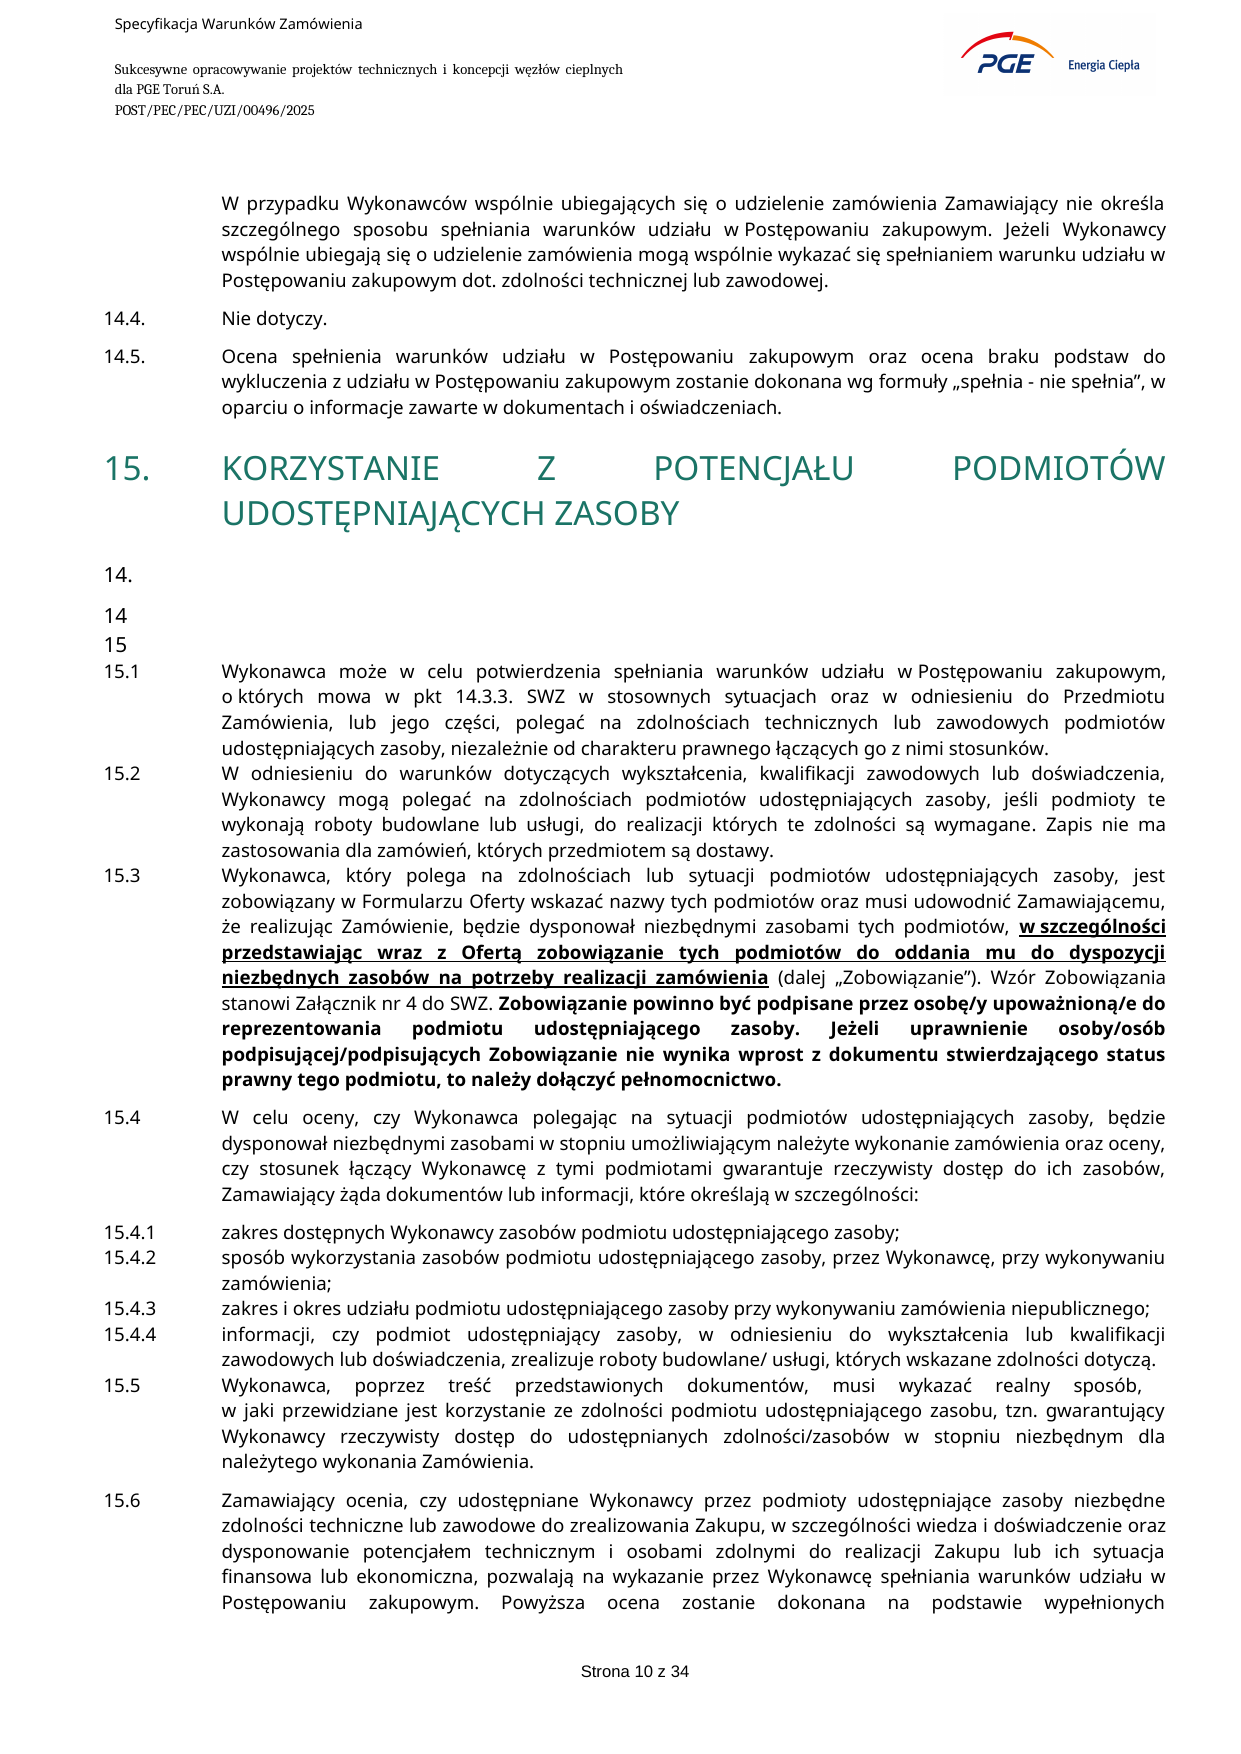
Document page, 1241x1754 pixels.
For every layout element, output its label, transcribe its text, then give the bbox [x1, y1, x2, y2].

list W celu oceny, czy Wykonawca polegając na sytuacji podmiotów udostępniających zasoby, będzie dysponował niezbędnymi zasobami w stopniu umożliwiającym należyte wykonanie zamówienia oraz oceny, czy stosunek łączący Wykonawcę z tymi podmiotami gwarantuje rzeczywisty dostęp do ich zasobów, Zamawiający żąda dokumentów lub informacji, które określają w szczególności: [103, 1104, 1166, 1207]
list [103, 1487, 1166, 1614]
picture [943, 13, 1156, 96]
text W przypadku Wykonawców wspólnie ubiegających się o udzielenie zamówienia Zamawiający nie określa szczególnego sposobu spełniania warunków udziału w Postępowaniu zakupowym. Jeżeli Wykonawcy wspólnie ubiegają się o udzielenie zamówienia mogą wspólnie wykazać się spełnianiem warunku udziału w Postępowaniu zakupowym dot. zdolności technicznej lub zawodowej. [221, 190, 1166, 292]
list informacji, czy podmiot udostępniający zasoby, w odniesieniu do wykształcenia lub kwalifikacji zawodowych lub doświadczenia, zrealizuje roboty budowlane/ usługi, których wskazane zdolności dotyczą. [103, 1321, 1166, 1372]
list W odniesieniu do warunków dotyczących wykształcenia, kwalifikacji zawodowych lub doświadczenia, Wykonawcy mogą polegać na zdolnościach podmiotów udostępniających zasoby, jeśli podmioty te wykonają roboty budowlane lub usługi, do realizacji których te zdolności są wymagane. Zapis nie ma zastosowania dla zamówień, których przedmiotem są dostawy. [103, 760, 1166, 862]
list Wykonawca, poprzez treść przedstawionych dokumentów, musi wykazać realny sposób, w jaki przewidziane jest korzystanie ze zdolności podmiotu udostępniającego zasobu, tzn. gwarantujący Wykonawcy rzeczywisty dostęp do udostępnianych zdolności/zasobów w stopniu niezbędnym dla należytego wykonania Zamówienia. [103, 1372, 1166, 1474]
list zakres i okres udziału podmiotu udostępniającego zasoby przy wykonywaniu zamówienia niepublicznego; [103, 1296, 1166, 1321]
list sposób wykorzystania zasobów podmiotu udostępniającego zasoby, przez Wykonawcę, przy wykonywaniu zamówienia; [103, 1245, 1166, 1296]
list zakres dostępnych Wykonawcy zasobów podmiotu udostępniającego zasoby; [103, 1219, 1166, 1245]
list Nie dotyczy. [103, 305, 1166, 331]
subtitle KORZYSTANIE Z POTENCJAŁU PODMIOTÓW UDOSTĘPNIAJĄCYCH ZASOBY [103, 444, 1166, 535]
list Wykonawca może w celu potwierdzenia spełniania warunków udziału w Postępowaniu zakupowym, o których mowa w pkt 14.3.3. SWZ w stosownych sytuacjach oraz w odniesieniu do Przedmiotu Zamówienia, lub jego części, polegać na zdolnościach technicznych lub zawodowych podmiotów udostępniających zasoby, niezależnie od charakteru prawnego łączących go z nimi stosunków. [103, 658, 1166, 760]
list Ocena spełnienia warunków udziału w Postępowaniu zakupowym oraz ocena braku podstaw do wykluczenia z udziału w Postępowaniu zakupowym zostanie dokonana wg formuły „spełnia - nie spełnia”, w oparciu o informacje zawarte w dokumentach i oświadczeniach. [103, 343, 1166, 419]
list Wykonawca, który polega na zdolnościach lub sytuacji podmiotów udostępniających zasoby, jest zobowiązany w Formularzu Oferty wskazać nazwy tych podmiotów oraz musi udowodnić Zamawiającemu, że realizując Zamówienie, będzie dysponował niezbędnymi zasobami tych podmiotów, w szczególności przedstawiając wraz z Ofertą zobowiązanie tych podmiotów do oddania mu do dyspozycji niezbędnych zasobów na potrzeby realizacji zamówienia (dalej „Zobowiązanie”). Wzór Zobowiązania stanowi Załącznik nr 4 do SWZ. Zobowiązanie powinno być podpisane przez osobę/y upoważnioną/e do reprezentowania podmiotu udostępniającego zasoby. Jeżeli uprawnienie osoby/osób podpisującej/podpisujących Zobowiązanie nie wynika wprost z dokumentu stwierdzającego status prawny tego podmiotu, to należy dołączyć pełnomocnictwo. [103, 862, 1166, 1092]
